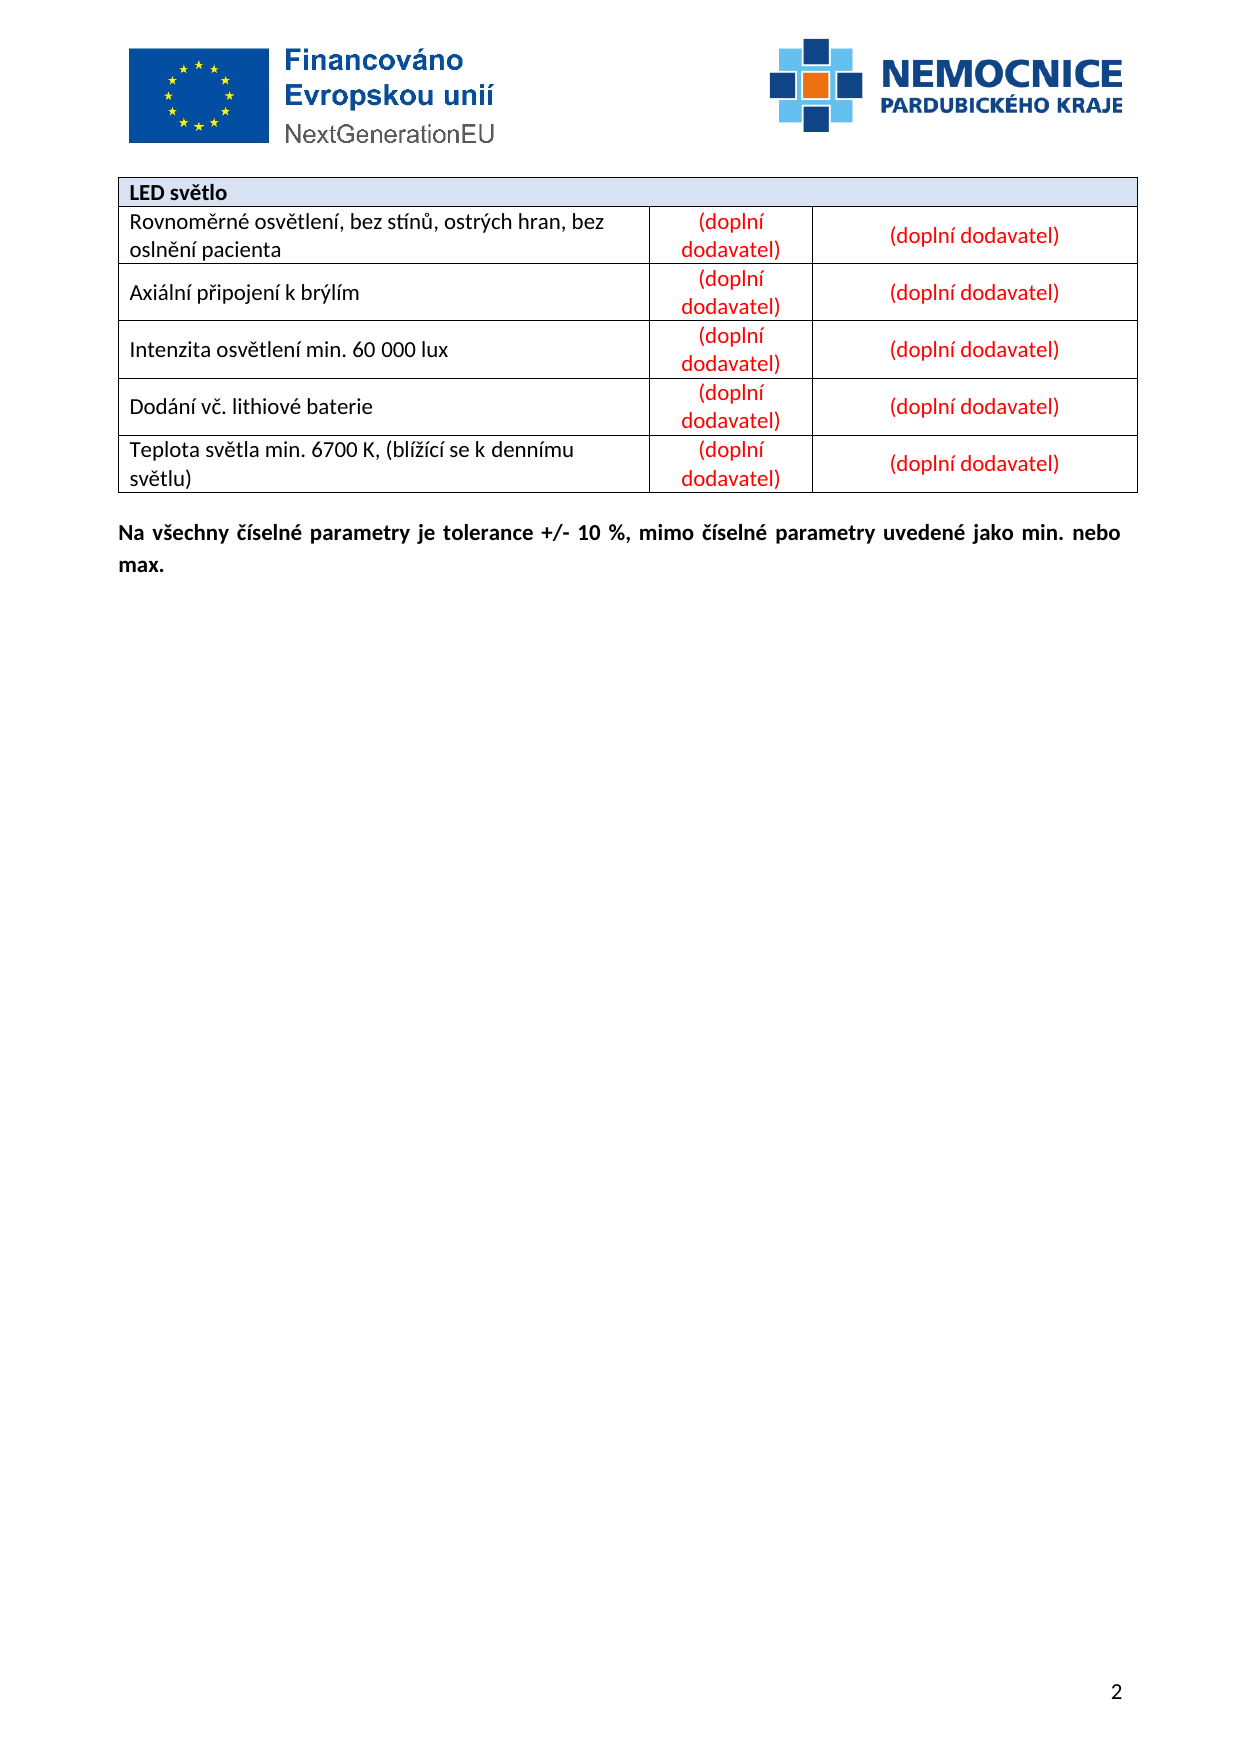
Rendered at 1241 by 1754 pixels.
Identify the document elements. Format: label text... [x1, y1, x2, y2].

table_cell Dodání vč. lithiové baterie [119, 379, 649, 434]
table_cell (doplní dodavatel) [813, 207, 1137, 263]
table_cell (doplní dodavatel) [650, 436, 812, 492]
table_cell (doplní dodavatel) [813, 436, 1137, 492]
table_cell (doplní dodavatel) [650, 264, 812, 320]
table_cell (doplní dodavatel) [813, 321, 1137, 377]
table_cell (doplní dodavatel) [650, 207, 812, 263]
table_cell Intenzita osvětlení min. 60 000 lux [119, 321, 649, 377]
picture [118, 33, 521, 155]
table_cell LED světlo [119, 178, 1137, 206]
table_cell (doplní dodavatel) [813, 264, 1137, 320]
picture [768, 37, 1123, 133]
table_cell Rovnoměrné osvětlení, bez stínů, ostrých hran, bez oslnění pacienta [119, 207, 649, 263]
table_cell (doplní dodavatel) [813, 379, 1137, 434]
table_cell (doplní dodavatel) [650, 321, 812, 377]
table_cell Axiální připojení k brýlím [119, 264, 649, 320]
table_cell Teplota světla min. 6700 K, (blížící se k dennímu světlu) [119, 436, 649, 492]
table_cell (doplní dodavatel) [650, 379, 812, 434]
subtitle Na všechny číselné parametry je tolerance +/- 10 %, mimo číselné parametry uvedené jako min. nebo max. [118, 518, 1122, 578]
